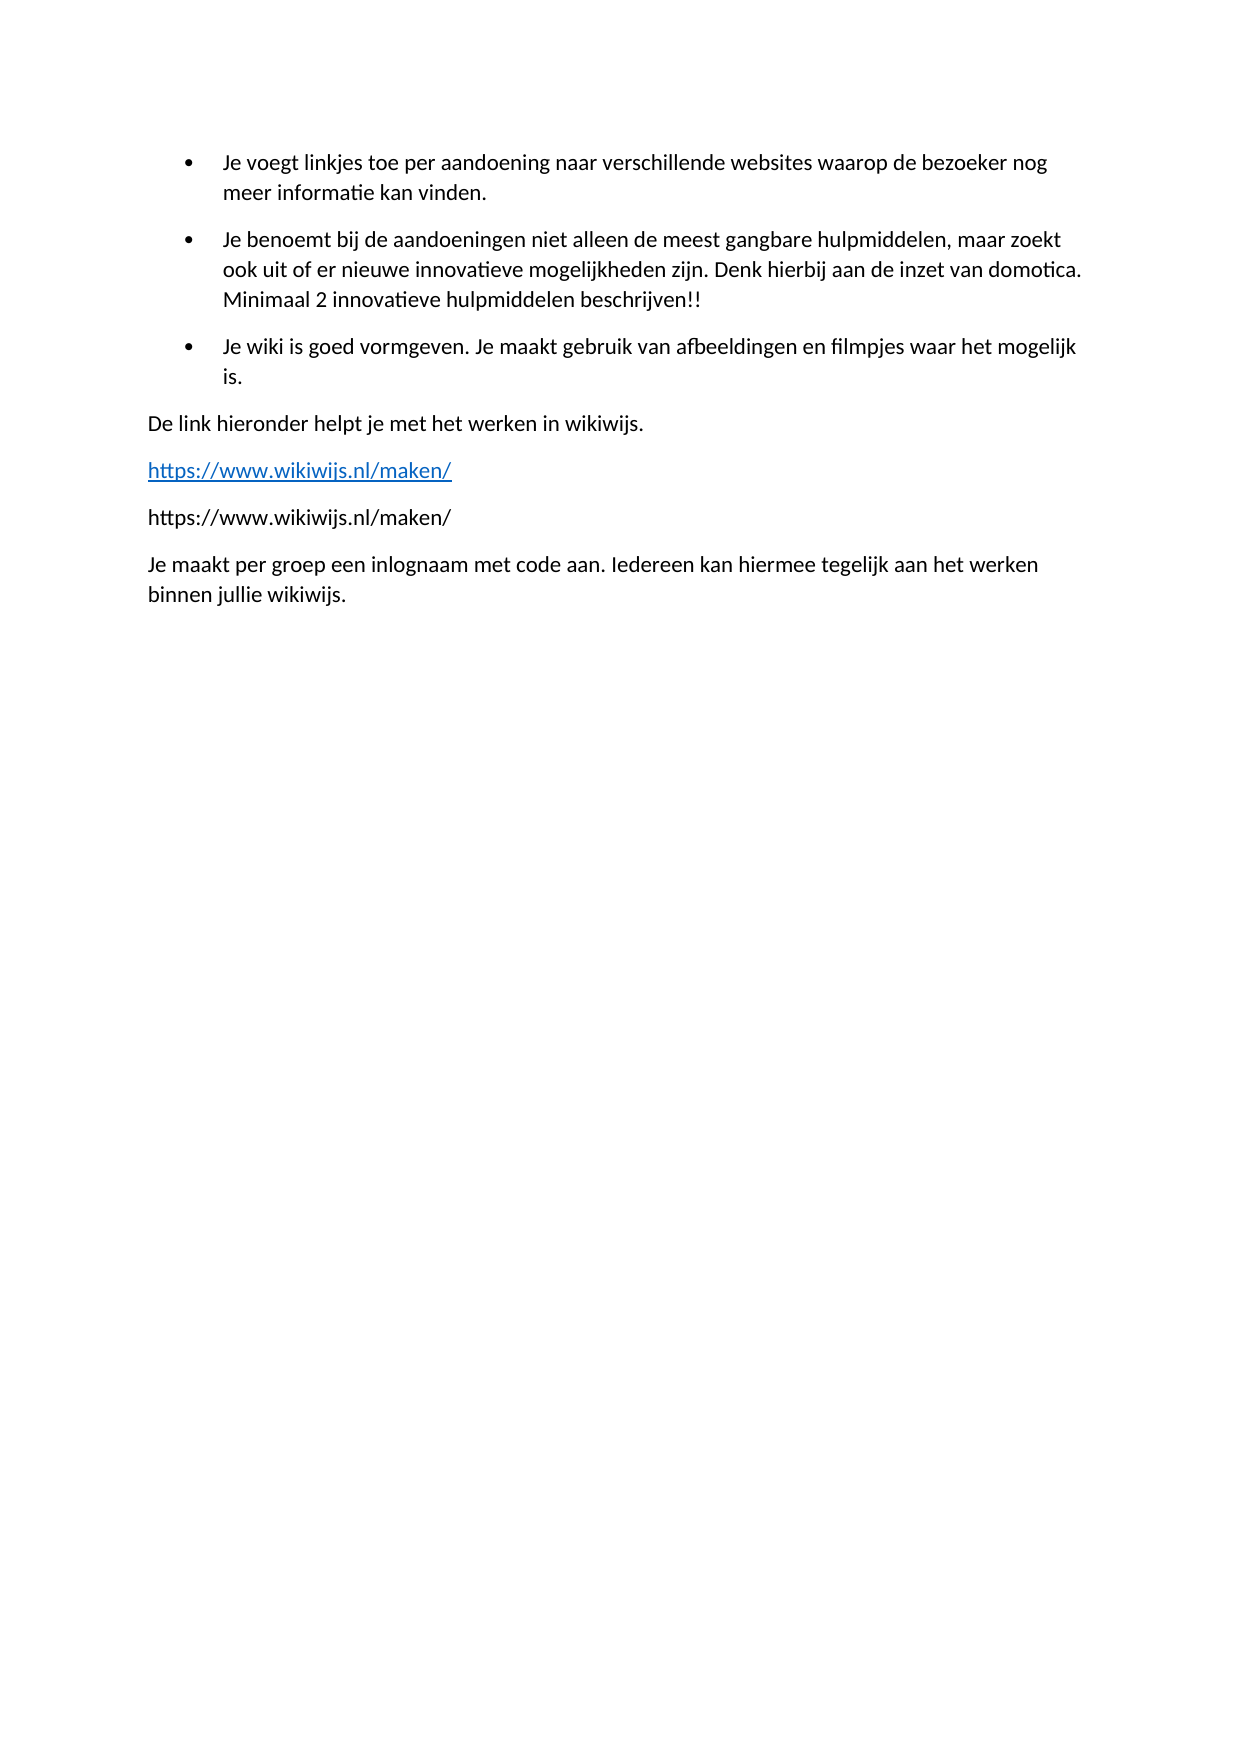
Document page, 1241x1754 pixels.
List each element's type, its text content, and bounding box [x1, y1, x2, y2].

text https://www.wikiwijs.nl/maken/ [148, 503, 1093, 531]
text Je maakt per groep een inlognaam met code aan. Iedereen kan hiermee tegelijk aan het werken binnen jullie wikiwijs. [148, 550, 1093, 608]
list Je wiki is goed vormgeven. Je maakt gebruik van afbeeldingen en filmpjes waar het mogelijk is. [185, 332, 1093, 390]
list Je voegt linkjes toe per aandoening naar verschillende websites waarop de bezoeker nog meer informatie kan vinden. [185, 148, 1093, 206]
text https://www.wikiwijs.nl/maken/ [148, 456, 1093, 484]
text De link hieronder helpt je met het werken in wikiwijs. [148, 409, 1093, 437]
list Je benoemt bij de aandoeningen niet alleen de meest gangbare hulpmiddelen, maar zoekt ook uit of er nieuwe innovatieve mogelijkheden zijn. Denk hierbij aan de inzet van domotica. Minimaal 2 innovatieve hulpmiddelen beschrijven!! [185, 225, 1093, 313]
